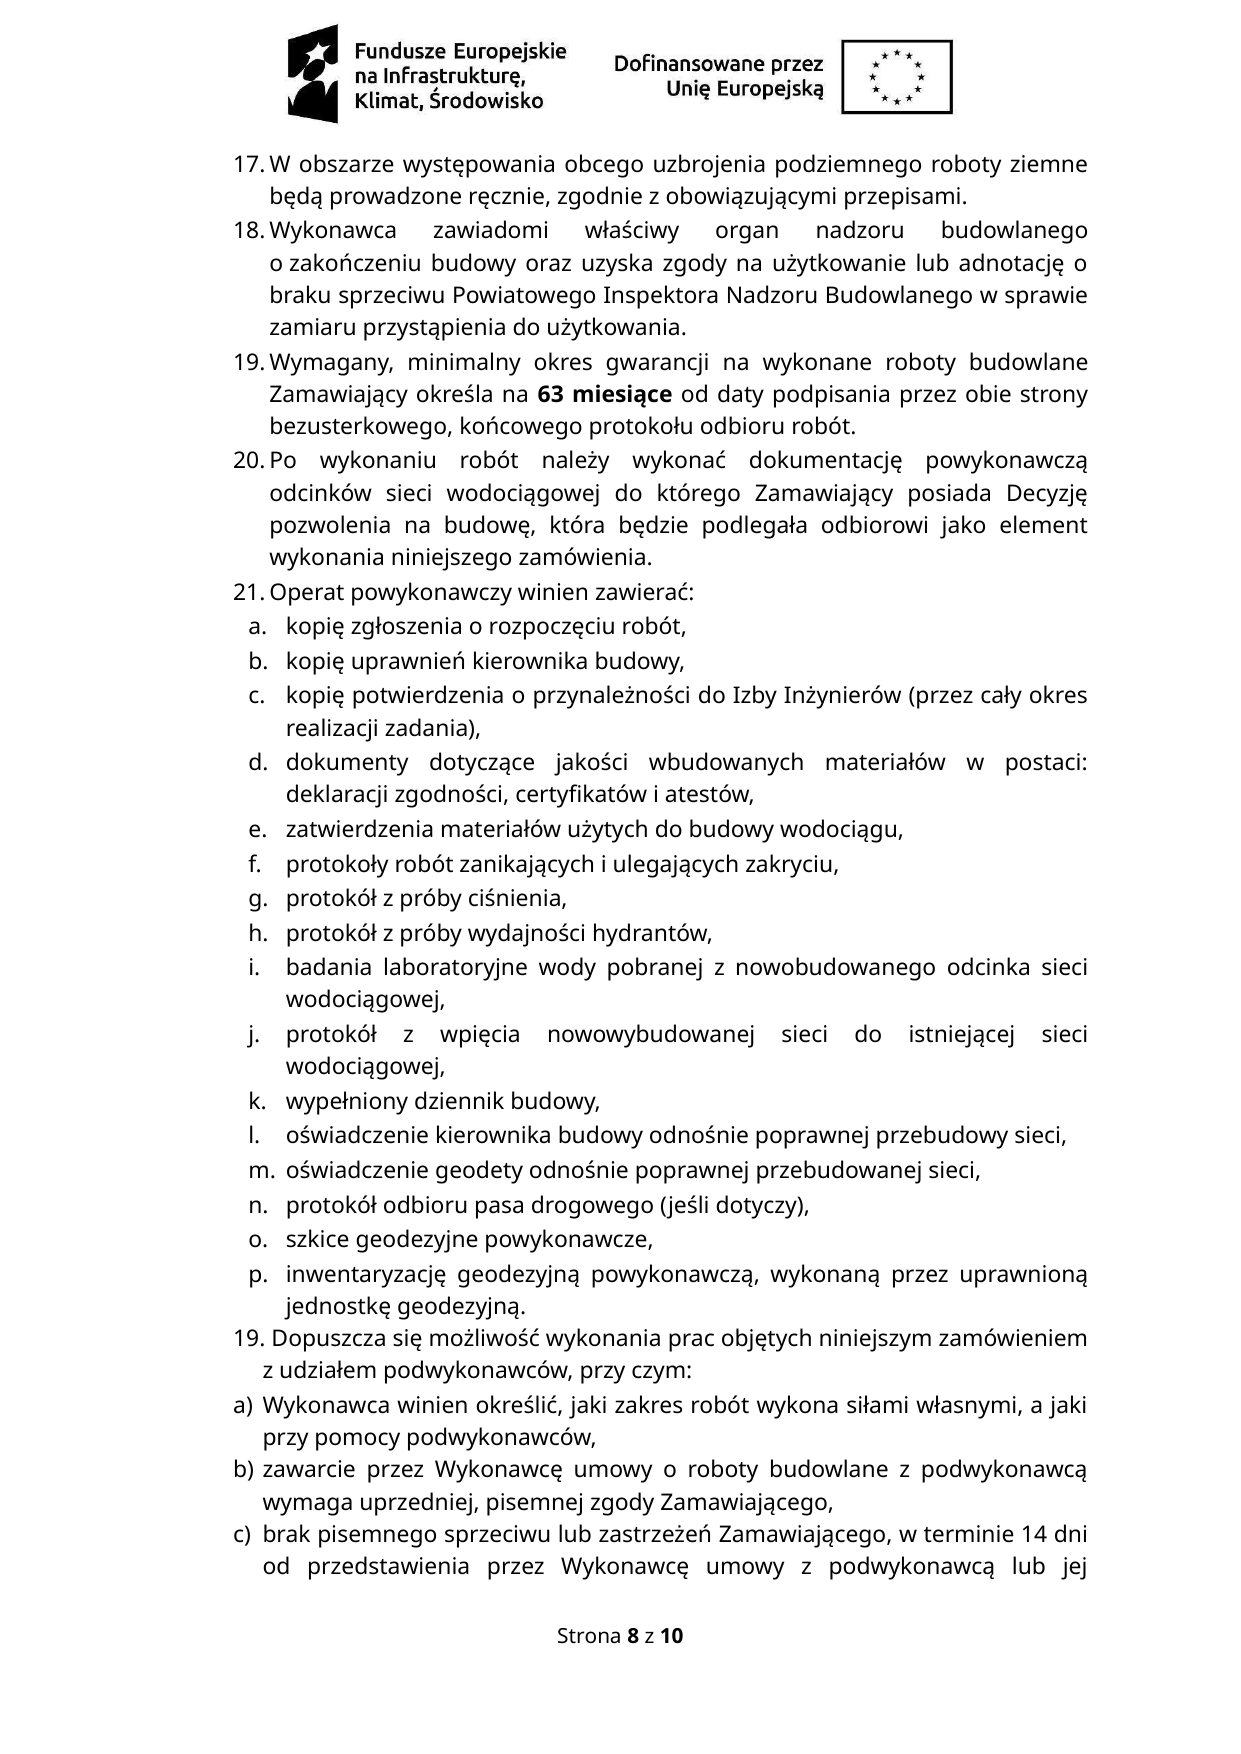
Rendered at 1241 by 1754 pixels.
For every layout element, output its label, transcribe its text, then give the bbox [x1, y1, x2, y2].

list oświadczenie kierownika budowy odnośnie poprawnej przebudowy sieci, [248, 1119, 1089, 1151]
text 19. Dopuszcza się możliwość wykonania prac objętych niniejszym zamówieniem z udziałem podwykonawców, przy czym: [233, 1322, 1089, 1386]
list protokół z wpięcia nowowybudowanej sieci do istniejącej sieci wodociągowej, [248, 1018, 1089, 1081]
list szkice geodezyjne powykonawcze, [248, 1223, 1089, 1254]
picture [263, 0, 977, 148]
list wypełniony dziennik budowy, [248, 1085, 1089, 1116]
list kopię potwierdzenia o przynależności do Izby Inżynierów (przez cały okres realizacji zadania), [248, 679, 1089, 743]
list Wykonawca winien określić, jaki zakres robót wykona siłami własnymi, a jaki przy pomocy podwykonawców, [233, 1389, 1089, 1452]
list zawarcie przez Wykonawcę umowy o roboty budowlane z podwykonawcą wymaga uprzedniej, pisemnej zgody Zamawiającego, [233, 1453, 1089, 1517]
list badania laboratoryjne wody pobranej z nowobudowanego odcinka sieci wodociągowej, [248, 951, 1089, 1015]
list protokół z próby ciśnienia, [248, 882, 1089, 913]
list Wymagany, minimalny okres gwarancji na wykonane roboty budowlane Zamawiający określa na 63 miesiące od daty podpisania przez obie strony bezusterkowego, końcowego protokołu odbioru robót. [233, 346, 1089, 441]
list Operat powykonawczy winien zawierać: [233, 576, 1089, 607]
list zatwierdzenia materiałów użytych do budowy wodociągu, [248, 813, 1089, 844]
list protokół z próby wydajności hydrantów, [248, 917, 1089, 948]
list W obszarze występowania obcego uzbrojenia podziemnego roboty ziemne będą prowadzone ręcznie, zgodnie z obowiązującymi przepisami. [233, 148, 1089, 211]
list Po wykonaniu robót należy wykonać dokumentację powykonawczą odcinków sieci wodociągowej do którego Zamawiający posiada Decyzję pozwolenia na budowę, która będzie podlegała odbiorowi jako element wykonania niniejszego zamówienia. [233, 444, 1089, 572]
list kopię uprawnień kierownika budowy, [248, 645, 1089, 676]
list inwentaryzację geodezyjną powykonawczą, wykonaną przez uprawnioną jednostkę geodezyjną. [248, 1258, 1089, 1321]
list protokół odbioru pasa drogowego (jeśli dotyczy), [248, 1188, 1089, 1220]
list oświadczenie geodety odnośnie poprawnej przebudowanej sieci, [248, 1154, 1089, 1185]
list kopię zgłoszenia o rozpoczęciu robót, [248, 610, 1089, 641]
list protokoły robót zanikających i ulegających zakryciu, [248, 847, 1089, 879]
list dokumenty dotyczące jakości wbudowanych materiałów w postaci: deklaracji zgodności, certyfikatów i atestów, [248, 746, 1089, 809]
list Wykonawca zawiadomi właściwy organ nadzoru budowlanego o zakończeniu budowy oraz uzyska zgody na użytkowanie lub adnotację o braku sprzeciwu Powiatowego Inspektora Nadzoru Budowlanego w sprawie zamiaru przystąpienia do użytkowania. [233, 214, 1089, 342]
